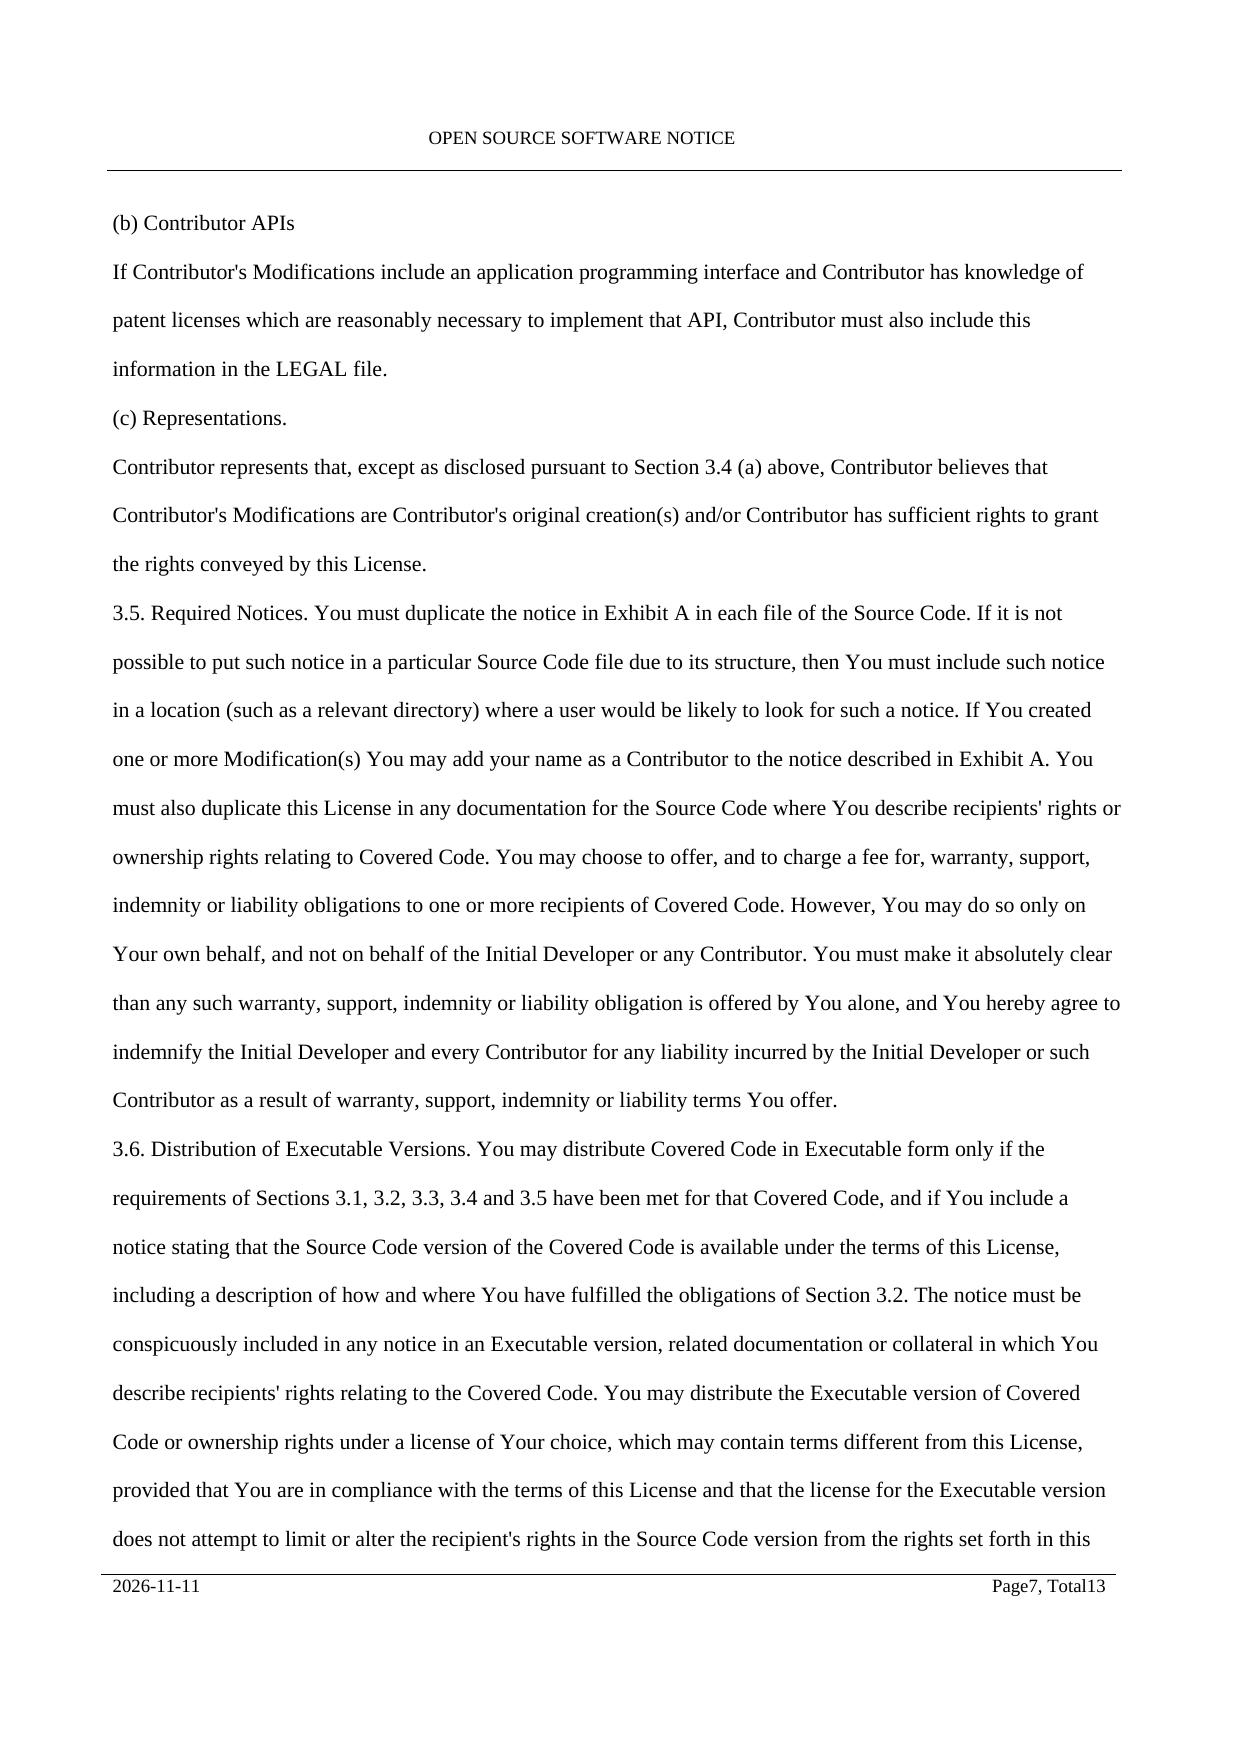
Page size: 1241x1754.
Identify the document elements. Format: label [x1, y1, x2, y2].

text [112, 206, 1128, 1555]
